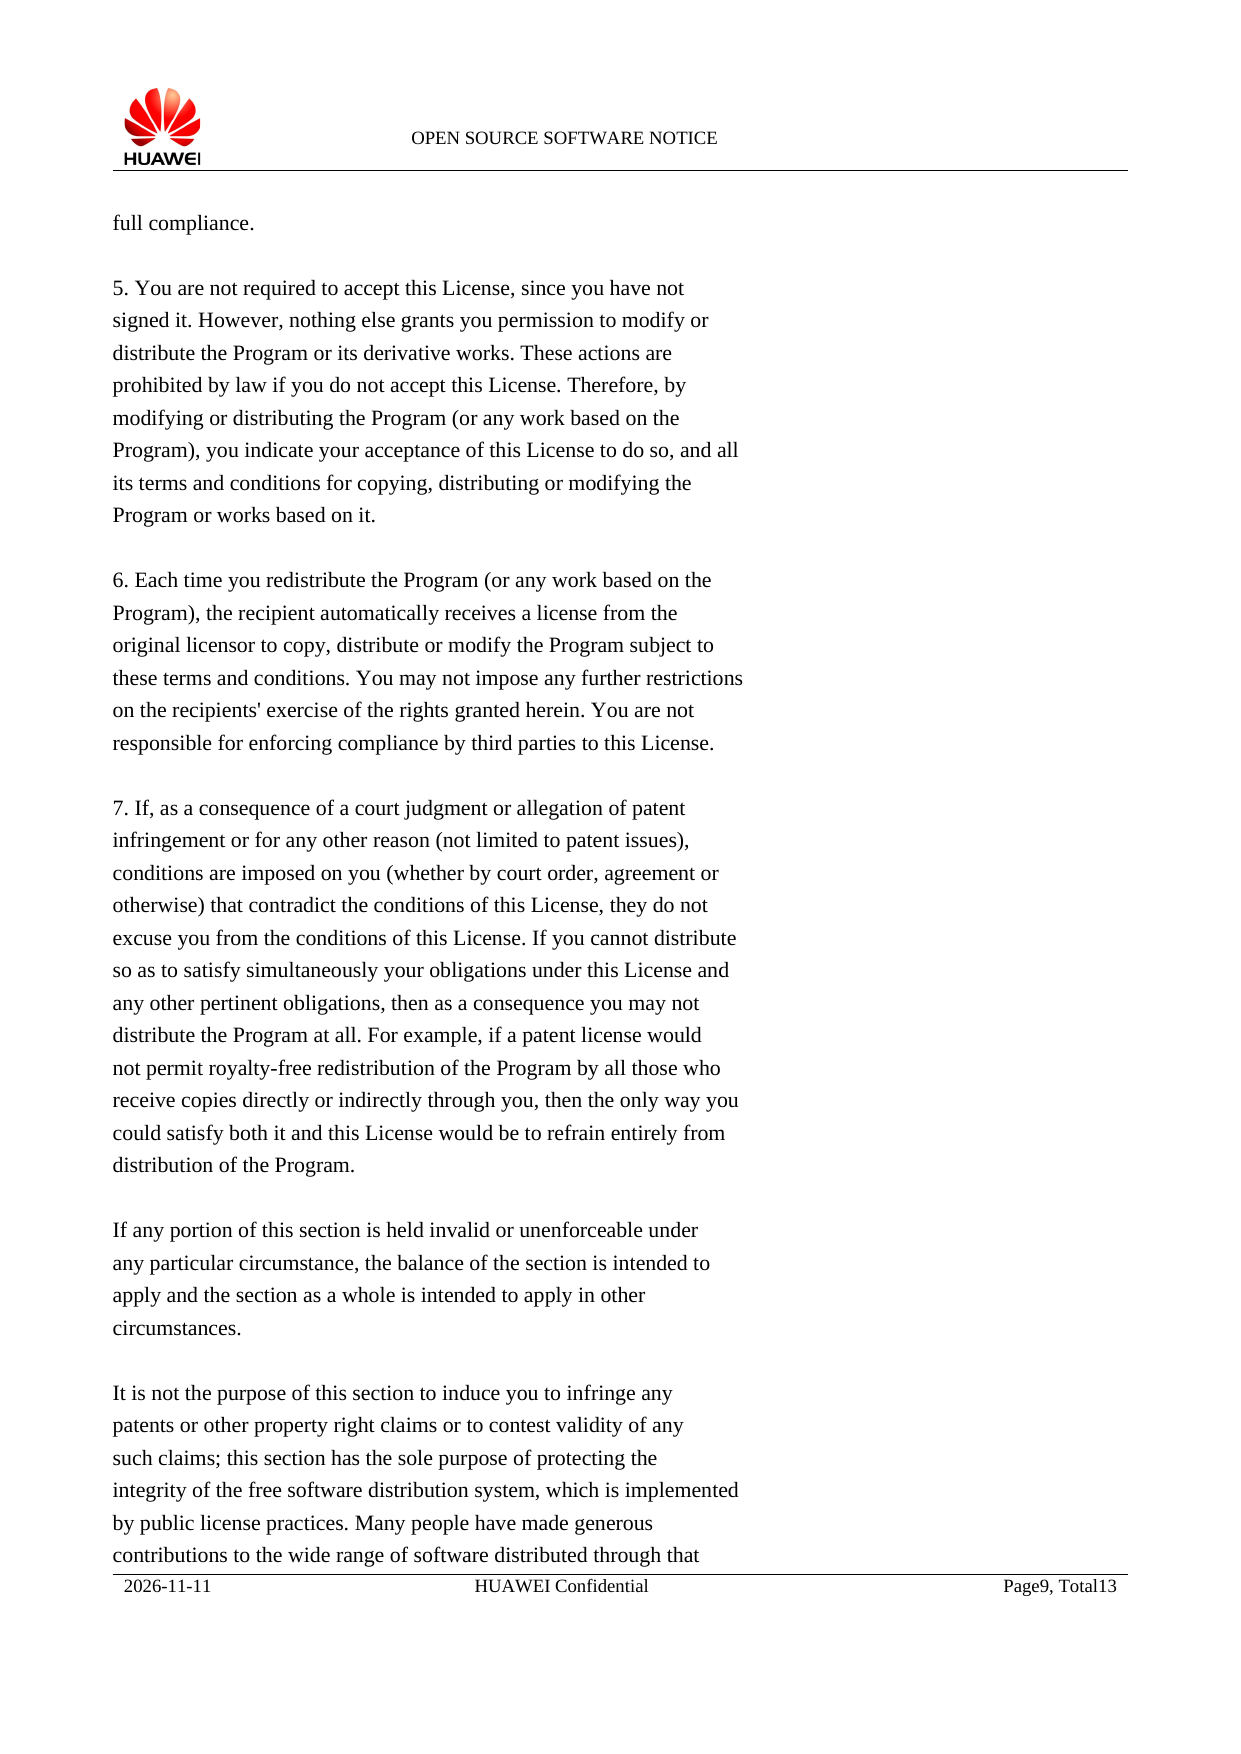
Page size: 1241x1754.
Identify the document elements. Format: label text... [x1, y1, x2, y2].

picture [124, 88, 201, 165]
